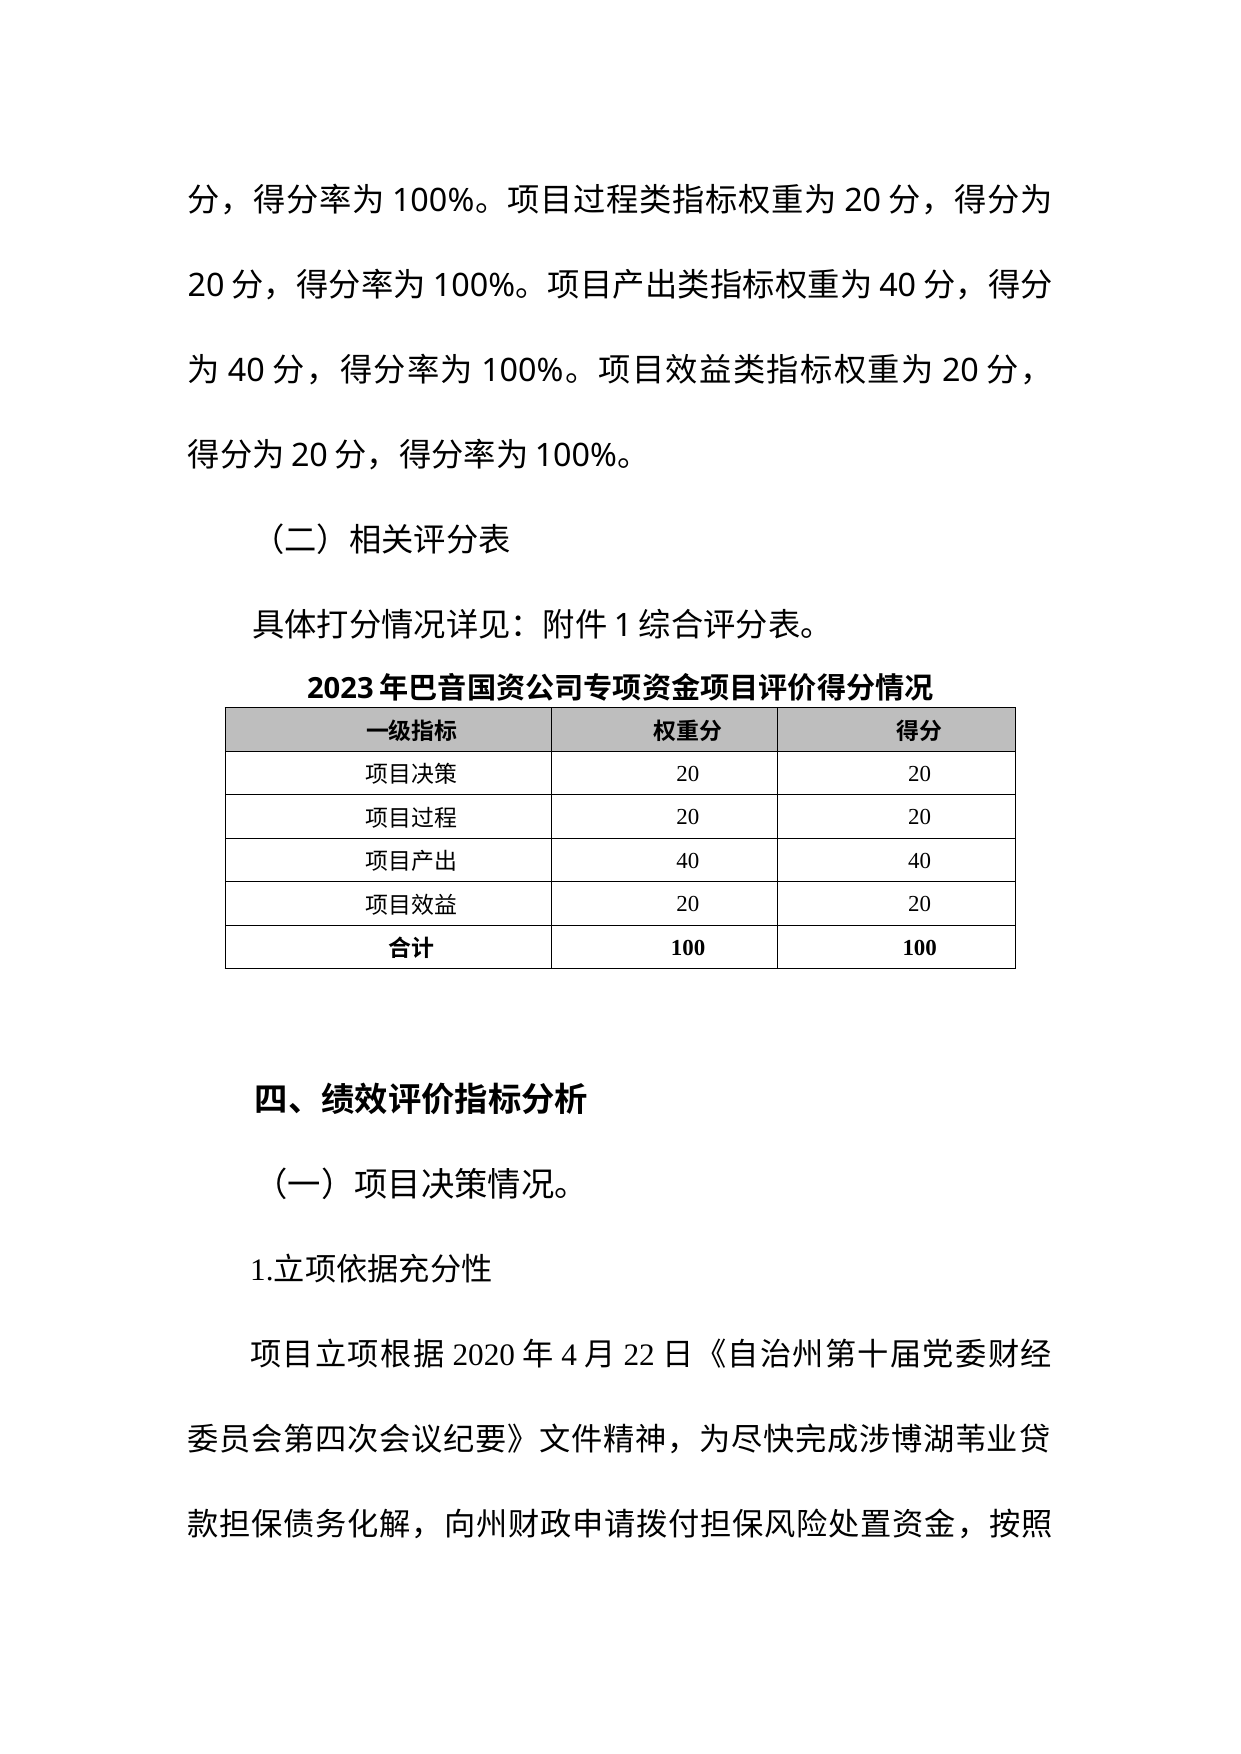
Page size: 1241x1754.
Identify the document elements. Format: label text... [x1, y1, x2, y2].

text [187, 1309, 1053, 1564]
subtitle （二）相关评分表 [187, 494, 1053, 579]
table_cell 20 [552, 795, 777, 838]
table_cell 项目产出 [226, 839, 551, 881]
table_cell 项目过程 [226, 795, 551, 838]
subtitle 四、绩效评价指标分析 [187, 1054, 1053, 1139]
table_header 权重分 [552, 708, 777, 751]
table_header 一级指标 [226, 708, 551, 751]
table_cell 项目效益 [226, 882, 551, 925]
table_cell 20 [552, 882, 777, 925]
table_cell 20 [778, 752, 1015, 794]
subtitle （一）项目决策情况。 [187, 1139, 1053, 1224]
table_cell 100 [552, 926, 777, 968]
table_cell 20 [552, 752, 777, 794]
table_cell 100 [778, 926, 1015, 968]
table_cell 40 [552, 839, 777, 881]
table_cell 20 [778, 882, 1015, 925]
text 具体打分情况详见：附件1综合评分表。 [187, 579, 1053, 664]
text 1.立项依据充分性 [187, 1224, 1053, 1309]
text 2023年巴音国资公司专项资金项目评价得分情况 [187, 664, 1053, 707]
table_cell 40 [778, 839, 1015, 881]
table_cell 合计 [226, 926, 551, 968]
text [187, 154, 1053, 494]
table_cell 项目决策 [226, 752, 551, 794]
table_header 得分 [778, 708, 1015, 751]
table_cell 20 [778, 795, 1015, 838]
